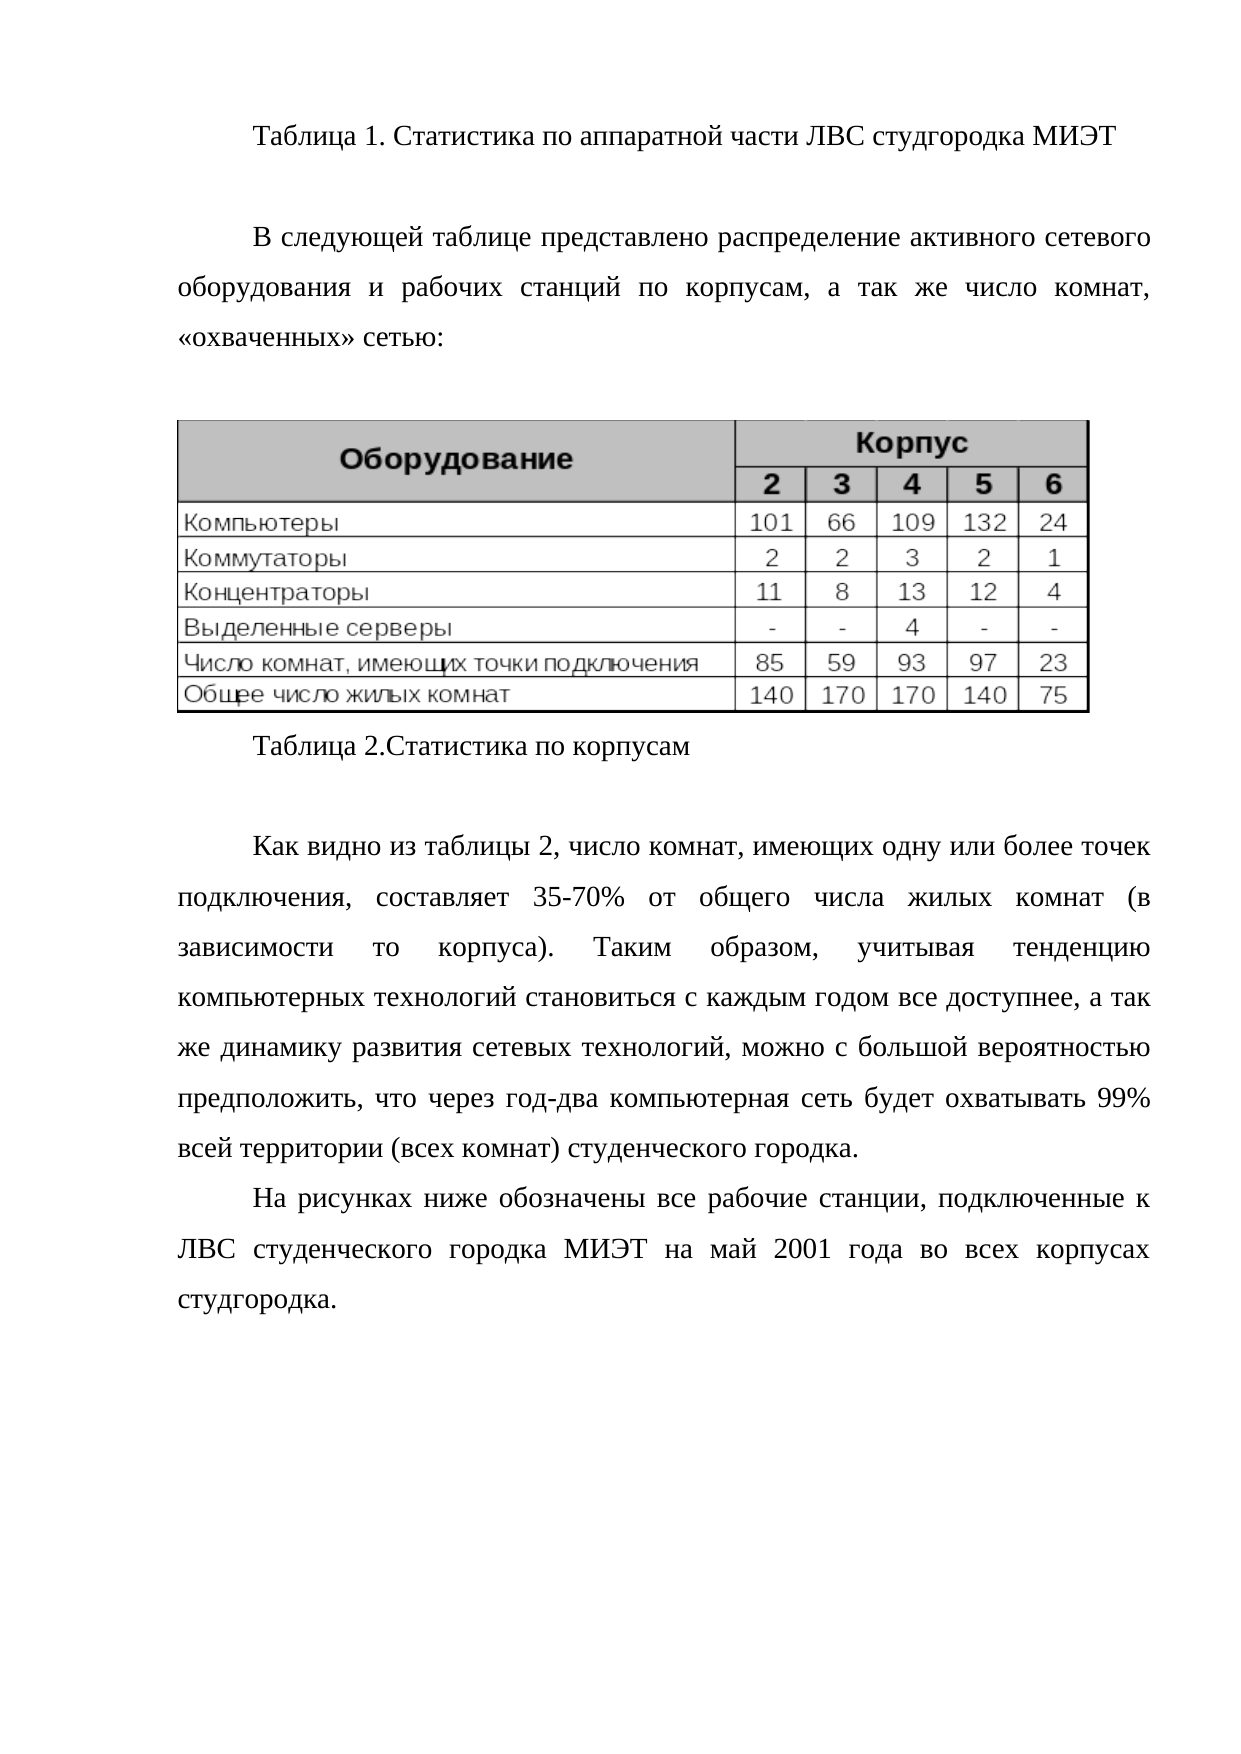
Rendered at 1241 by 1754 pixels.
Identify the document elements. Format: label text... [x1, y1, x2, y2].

text Как видно из таблицы 2, число комнат, имеющих одну или более точек подключения, составляет 35-70% от общего числа жилых комнат (в зависимости то корпуса). Таким образом, учитывая тенденцию компьютерных технологий становиться с каждым годом все доступнее, а так же динамику развития сетевых технологий, можно с большой вероятностью предположить, что через год-два компьютерная сеть будет охватывать 99% всей территории (всех комнат) студенческого городка. [177, 828, 1152, 1164]
text Таблица 2.Статистика по корпусам [177, 728, 1152, 761]
text Таблица 1. Статистика по аппаратной части ЛВС студгородка МИЭТ [177, 118, 1152, 152]
text На рисунках ниже обозначены все рабочие станции, подключенные к ЛВС студенческого городка МИЭТ на май 2001 года во всех корпусах студгородка. [177, 1181, 1152, 1315]
text В следующей таблице представлено распределение активного сетевого оборудования и рабочих станций по корпусам, а так же число комнат, «охваченных» сетью: [177, 219, 1152, 353]
